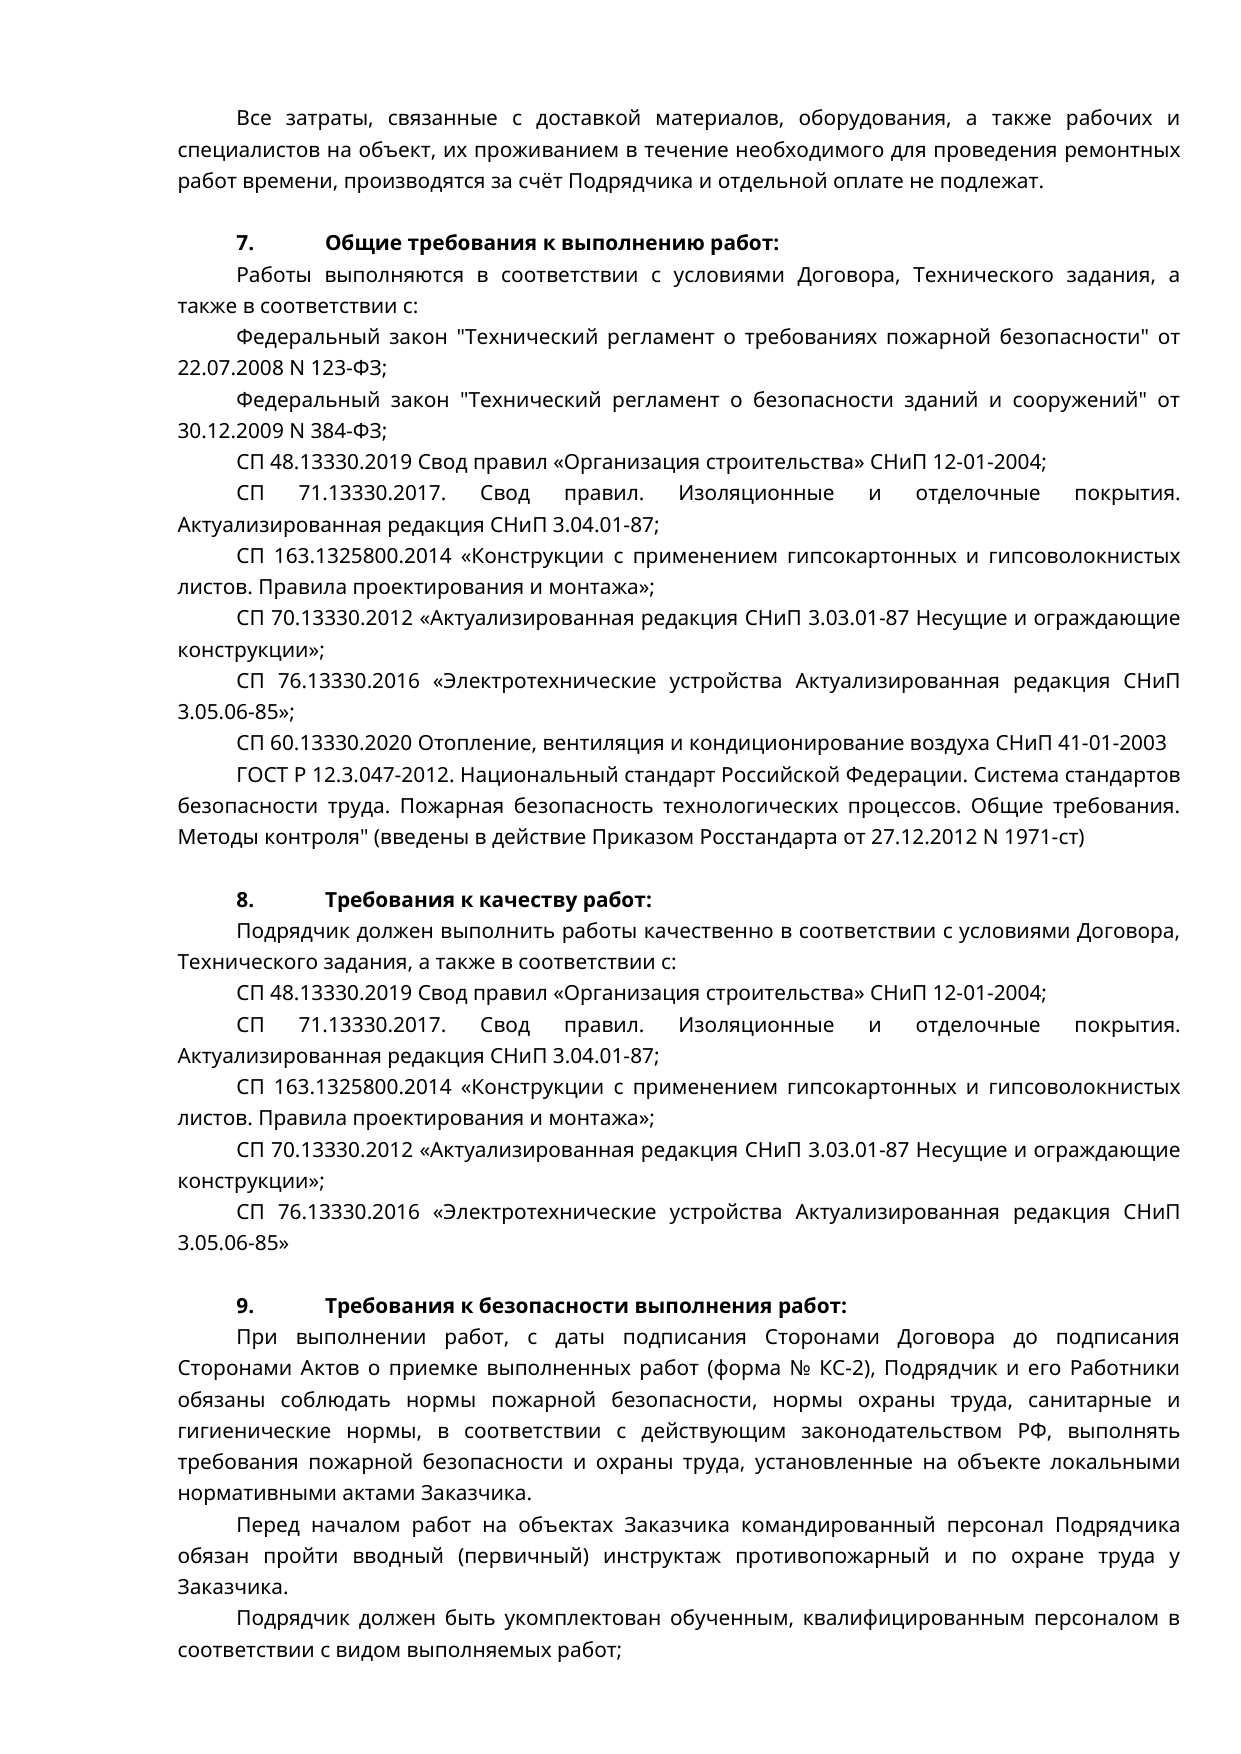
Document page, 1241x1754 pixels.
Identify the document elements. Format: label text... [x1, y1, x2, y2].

text СП 60.13330.2020 Отопление, вентиляция и кондиционирование воздуха СНиП 41-01-2003 [177, 728, 1181, 757]
text СП 163.1325800.2014 «Конструкции с применением гипсокартонных и гипсоволокнистых листов. Правила проектирования и монтажа»; [177, 541, 1181, 601]
text СП 71.13330.2017. Свод правил. Изоляционные и отделочные покрытия. Актуализированная редакция СНиП 3.04.01-87; [177, 478, 1181, 538]
text Федеральный закон "Технический регламент о безопасности зданий и сооружений" от 30.12.2009 N 384-ФЗ; [177, 385, 1181, 444]
text Перед началом работ на объектах Заказчика командированный персонал Подрядчика обязан пройти вводный (первичный) инструктаж противопожарный и по охране труда у Заказчика. [177, 1510, 1181, 1601]
text ГОСТ Р 12.3.047-2012. Национальный стандарт Российской Федерации. Система стандартов безопасности труда. Пожарная безопасность технологических процессов. Общие требования. Методы контроля" (введены в действие Приказом Росстандарта от 27.12.2012 N 1971-ст) [177, 760, 1181, 851]
text При выполнении работ, с даты подписания Сторонами Договора до подписания Сторонами Актов о приемке выполненных работ (форма № КС-2), Подрядчик и его Работники обязаны соблюдать нормы пожарной безопасности, нормы охраны труда, санитарные и гигиенические нормы, в соответствии с действующим законодательством РФ, выполнять требования пожарной безопасности и охраны труда, установленные на объекте локальными нормативными актами Заказчика. [177, 1322, 1181, 1507]
text Подрядчик должен быть укомплектован обученным, квалифицированным персоналом в соответствии с видом выполняемых работ; [177, 1603, 1181, 1663]
list Общие требования к выполнению работ: [177, 228, 1181, 257]
text СП 163.1325800.2014 «Конструкции с применением гипсокартонных и гипсоволокнистых листов. Правила проектирования и монтажа»; [177, 1072, 1181, 1132]
text СП 48.13330.2019 Свод правил «Организация строительства» СНиП 12-01-2004; [177, 978, 1181, 1007]
text СП 70.13330.2012 «Актуализированная редакция СНиП 3.03.01-87 Несущие и ограждающие конструкции»; [177, 1135, 1181, 1194]
text СП 70.13330.2012 «Актуализированная редакция СНиП 3.03.01-87 Несущие и ограждающие конструкции»; [177, 603, 1181, 663]
text Работы выполняются в соответствии с условиями Договора, Технического задания, а также в соответствии с: [177, 260, 1181, 319]
text СП 48.13330.2019 Свод правил «Организация строительства» СНиП 12-01-2004; [177, 447, 1181, 476]
text СП 76.13330.2016 «Электротехнические устройства Актуализированная редакция СНиП 3.05.06-85» [177, 1197, 1181, 1257]
text Подрядчик должен выполнить работы качественно в соответствии с условиями Договора, Технического задания, а также в соответствии с: [177, 916, 1181, 976]
text СП 71.13330.2017. Свод правил. Изоляционные и отделочные покрытия. Актуализированная редакция СНиП 3.04.01-87; [177, 1010, 1181, 1069]
list Требования к качеству работ: [177, 885, 1181, 913]
text СП 76.13330.2016 «Электротехнические устройства Актуализированная редакция СНиП 3.05.06-85»; [177, 666, 1181, 726]
text Федеральный закон "Технический регламент о требованиях пожарной безопасности" от 22.07.2008 N 123-ФЗ; [177, 322, 1181, 382]
text Все затраты, связанные с доставкой материалов, оборудования, а также рабочих и специалистов на объект, их проживанием в течение необходимого для проведения ремонтных работ времени, производятся за счёт Подрядчика и отдельной оплате не подлежат. [177, 103, 1181, 194]
list Требования к безопасности выполнения работ: [177, 1291, 1181, 1319]
